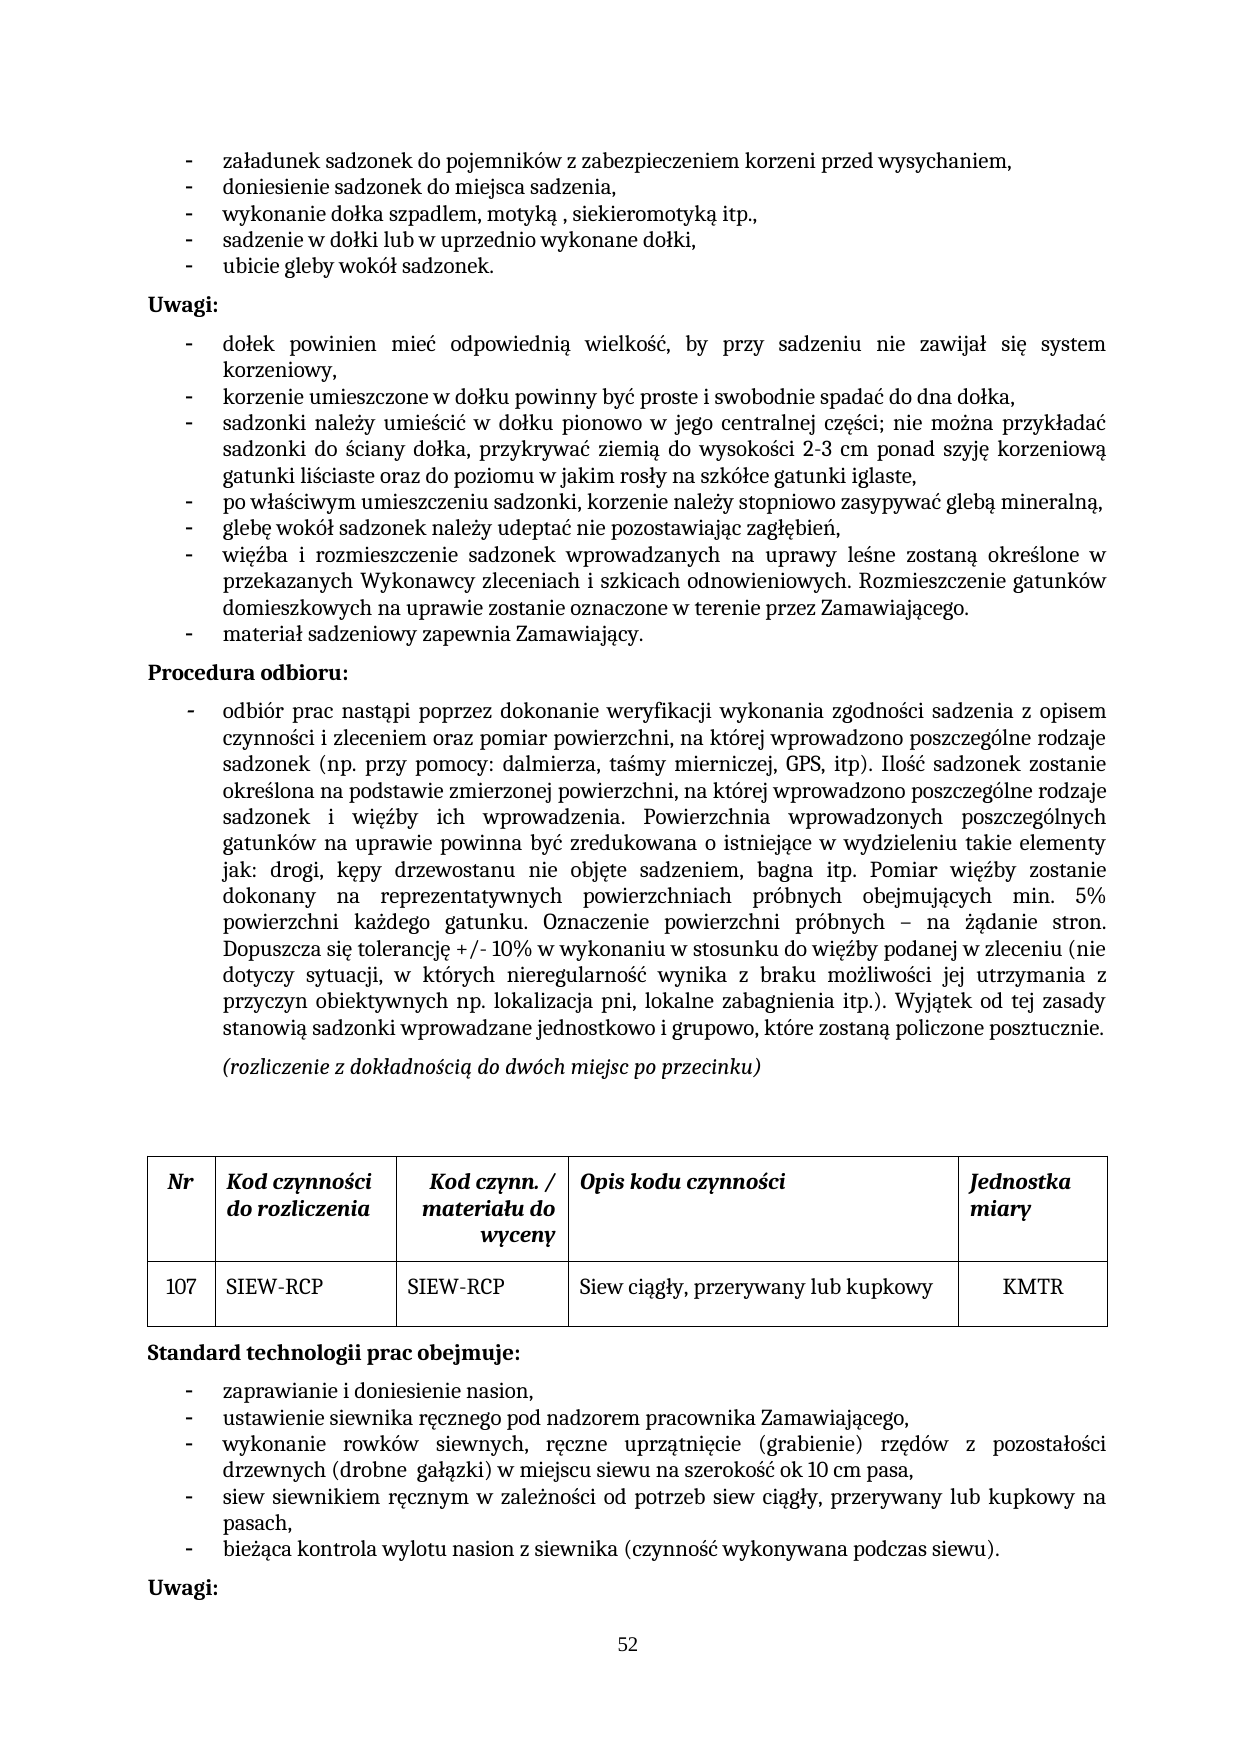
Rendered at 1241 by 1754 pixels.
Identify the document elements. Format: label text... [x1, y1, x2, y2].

list wykonanie rowków siewnych, ręczne uprzątnięcie (grabienie) rzędów z pozostałości drzewnych (drobne gałązki) w miejscu siewu na szerokość ok 10 cm pasa, [185, 1431, 1107, 1483]
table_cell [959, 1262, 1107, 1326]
list wykonanie dołka szpadlem, motyką , siekieromotyką itp., [185, 200, 1107, 227]
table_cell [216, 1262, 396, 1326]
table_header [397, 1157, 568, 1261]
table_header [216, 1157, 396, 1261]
list zaprawianie i doniesienie nasion, [185, 1378, 1107, 1404]
text (rozliczenie z dokładnością do dwóch miejsc po przecinku) [148, 1053, 1107, 1080]
list siew siewnikiem ręcznym w zależności od potrzeb siew ciągły, przerywany lub kupkowy na pasach, [185, 1483, 1107, 1536]
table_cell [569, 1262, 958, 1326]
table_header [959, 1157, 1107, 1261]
text Standard technologii prac obejmuje: [148, 1339, 1107, 1366]
list glebę wokół sadzonek należy udeptać nie pozostawiając zagłębień, [185, 515, 1107, 542]
list odbiór prac nastąpi poprzez dokonanie weryfikacji wykonania zgodności sadzenia z opisem czynności i zleceniem oraz pomiar powierzchni, na której wprowadzono poszczególne rodzaje sadzonek (np. przy pomocy: dalmierza, taśmy mierniczej, GPS, itp). Ilość sadzonek zostanie określona na podstawie zmierzonej powierzchni, na której wprowadzono poszczególne rodzaje sadzonek i więźby ich wprowadzenia. Powierzchnia wprowadzonych poszczególnych gatunków na uprawie powinna być zredukowana o istniejące w wydzieleniu takie elementy jak: drogi, kępy drzewostanu nie objęte sadzeniem, bagna itp. Pomiar więźby zostanie dokonany na reprezentatywnych powierzchniach próbnych obejmujących min. 5% powierzchni każdego gatunku. Oznaczenie powierzchni próbnych – na żądanie stron. Dopuszcza się tolerancję +/- 10% w wykonaniu w stosunku do więźby podanej w zleceniu (nie dotyczy sytuacji, w których nieregularność wynika z braku możliwości jej utrzymania z przyczyn obiektywnych np. lokalizacja pni, lokalne zabagnienia itp.). Wyjątek od tej zasady stanowią sadzonki wprowadzane jednostkowo i grupowo, które zostaną policzone posztucznie. [185, 698, 1107, 1041]
list ubicie gleby wokół sadzonek. [185, 253, 1107, 279]
list sadzenie w dołki lub w uprzednio wykonane dołki, [185, 227, 1107, 253]
list załadunek sadzonek do pojemników z zabezpieczeniem korzeni przed wysychaniem, [185, 148, 1107, 174]
list po właściwym umieszczeniu sadzonki, korzenie należy stopniowo zasypywać glebą mineralną, [185, 489, 1107, 515]
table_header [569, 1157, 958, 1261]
list dołek powinien mieć odpowiednią wielkość, by przy sadzeniu nie zawijał się system korzeniowy, [185, 331, 1107, 383]
list materiał sadzeniowy zapewnia Zamawiający. [185, 621, 1107, 647]
list więźba i rozmieszczenie sadzonek wprowadzanych na uprawy leśne zostaną określone w przekazanych Wykonawcy zleceniach i szkicach odnowieniowych. Rozmieszczenie gatunków domieszkowych na uprawie zostanie oznaczone w terenie przez Zamawiającego. [185, 542, 1107, 621]
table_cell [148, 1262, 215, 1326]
list bieżąca kontrola wylotu nasion z siewnika (czynność wykonywana podczas siewu). [185, 1536, 1107, 1563]
text Uwagi: [148, 292, 1107, 318]
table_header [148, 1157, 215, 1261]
list doniesienie sadzonek do miejsca sadzenia, [185, 174, 1107, 200]
text Procedura odbioru: [148, 659, 1107, 686]
list ustawienie siewnika ręcznego pod nadzorem pracownika Zamawiającego, [185, 1404, 1107, 1431]
list korzenie umieszczone w dołku powinny być proste i swobodnie spadać do dna dołka, [185, 383, 1107, 410]
list sadzonki należy umieścić w dołku pionowo w jego centralnej części; nie można przykładać sadzonki do ściany dołka, przykrywać ziemią do wysokości 2-3 cm ponad szyję korzeniową gatunki liściaste oraz do poziomu w jakim rosły na szkółce gatunki iglaste, [185, 410, 1107, 489]
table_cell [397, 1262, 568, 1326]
text Uwagi: [148, 1575, 1107, 1601]
